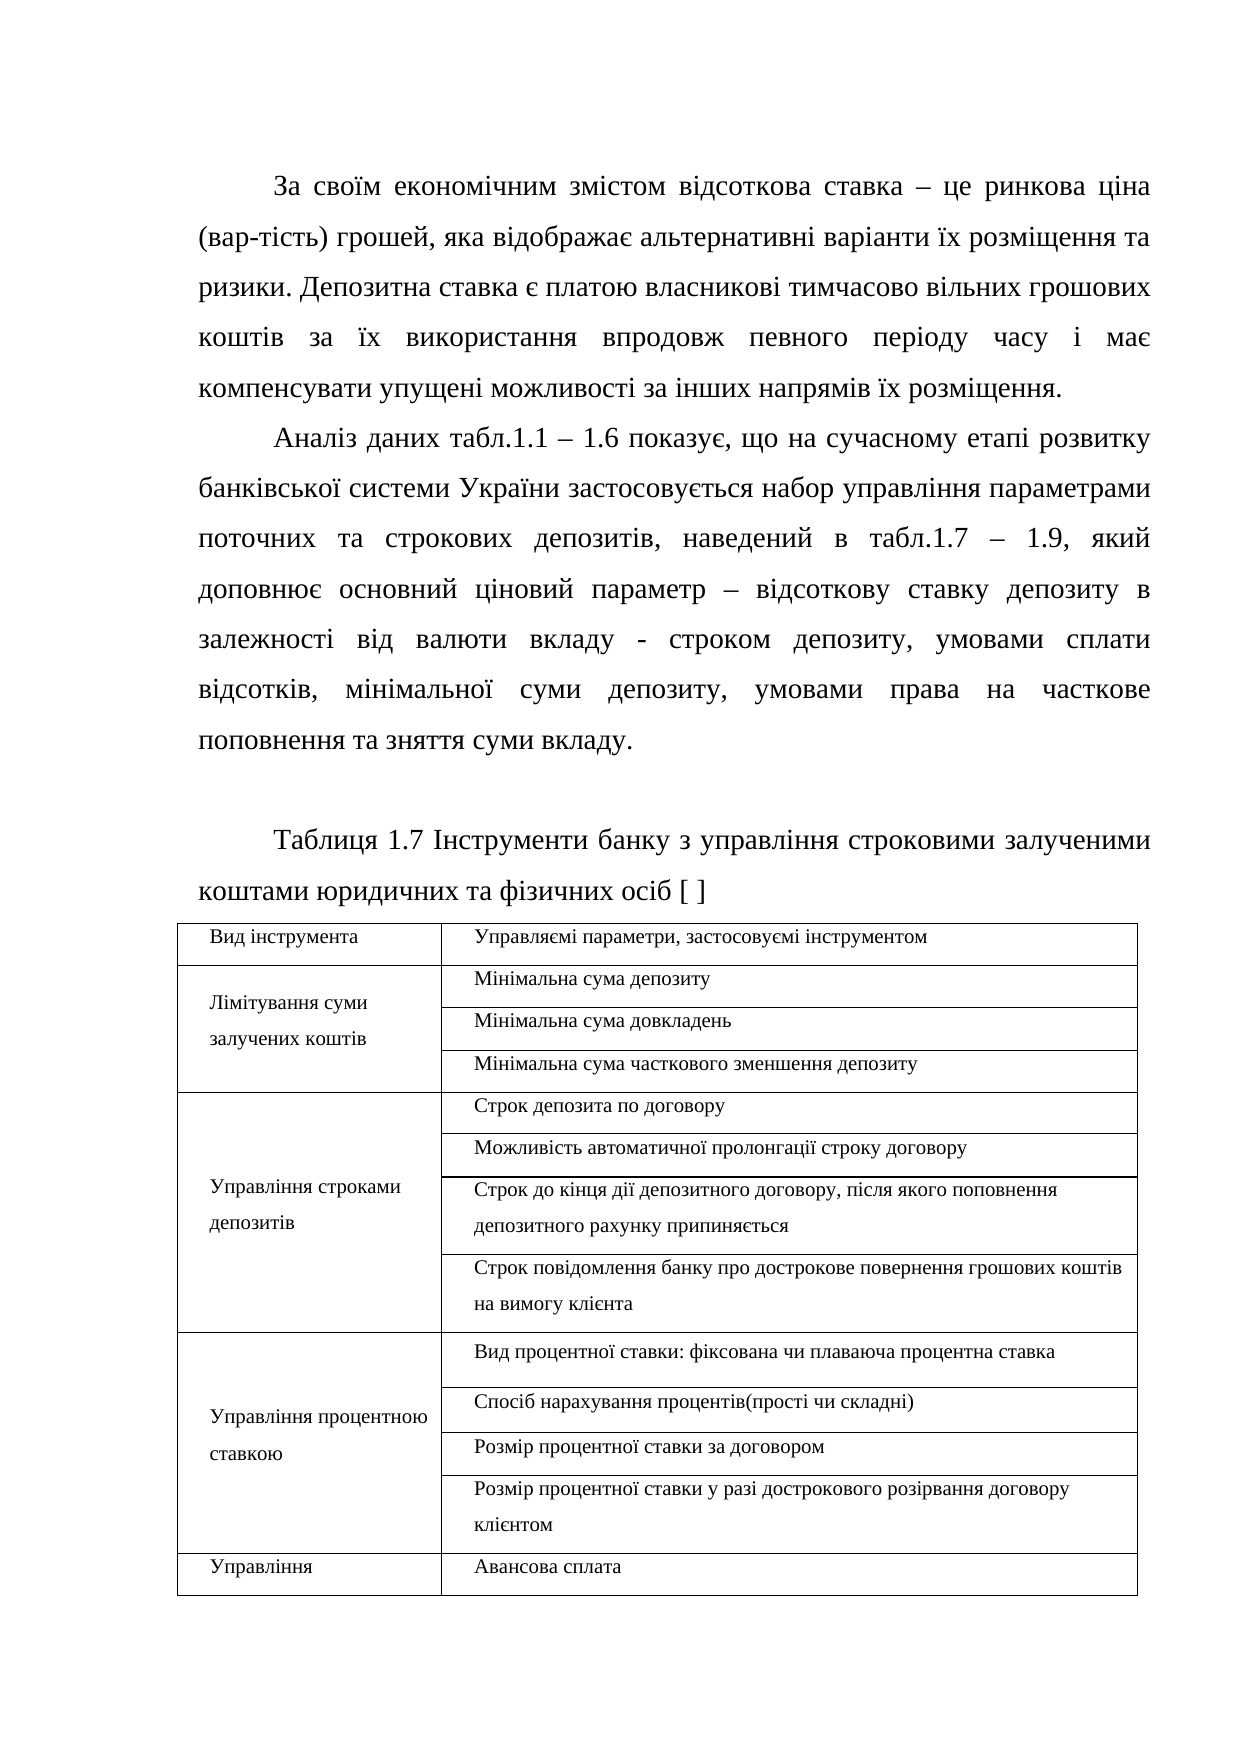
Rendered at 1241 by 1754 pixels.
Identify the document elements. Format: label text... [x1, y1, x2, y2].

table_cell Розмір процентної ставки за договором [442, 1433, 1137, 1475]
table_cell Спосіб нарахування процентів(прості чи складні) [442, 1388, 1137, 1432]
table_cell Управління процентною ставкою [178, 1333, 441, 1553]
table_header Управляємі параметри, застосовуємі інструментом [442, 924, 1137, 965]
text Аналіз даних табл.1.1 – 1.6 показує, що на сучасному етапі розвитку банківської системи України застосовується набор управління параметрами поточних та строкових депозитів, наведений в табл.1.7 – 1.9, який доповнює основний ціновий параметр – відсоткову ставку депозиту в залежності від валюти вкладу - строком депозиту, умовами сплати відсотків, мінімальної суми депозиту, умовами права на часткове поповнення та зняття суми вкладу. [198, 420, 1152, 755]
table_cell Управління строками депозитів [178, 1093, 441, 1332]
table_cell Вид процентної ставки: фіксована чи плаваюча процентна ставка [442, 1333, 1137, 1387]
table_cell Мінімальна сума депозиту [442, 966, 1137, 1007]
text Таблиця 1.7 Інструменти банку з управління строковими залученими коштами юридичних та фізичних осіб [ ] [198, 822, 1152, 906]
table_cell Строк до кінця дії депозитного договору, після якого поповнення депозитного рахунку припиняється [442, 1178, 1137, 1254]
table_cell Строк депозита по договору [442, 1093, 1137, 1133]
table_cell Лімітування суми залучених коштів [178, 966, 441, 1092]
table_cell Авансова сплата [442, 1554, 1137, 1594]
table_header Вид інструмента [178, 924, 441, 965]
table_cell Мінімальна сума довкладень [442, 1008, 1137, 1050]
table_cell Строк повідомлення банку про дострокове повернення грошових коштів на вимогу клієнта [442, 1255, 1137, 1332]
table_cell Розмір процентної ставки у разі дострокового розірвання договору клієнтом [442, 1476, 1137, 1553]
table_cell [178, 1554, 441, 1594]
text За своїм економічним змістом відсоткова ставка – це ринкова ціна (вар-тість) грошей, яка відображає альтернативні варіанти їх розміщення та ризики. Депозитна ставка є платою власникові тимчасово вільних грошових коштів за їх використання впродовж певного періоду часу і має компенсувати упущені можливості за інших напрямів їх розміщення. [198, 168, 1152, 403]
table_cell Можливість автоматичної пролонгації строку договору [442, 1134, 1137, 1176]
table_cell Мінімальна сума часткового зменшення депозиту [442, 1051, 1137, 1092]
